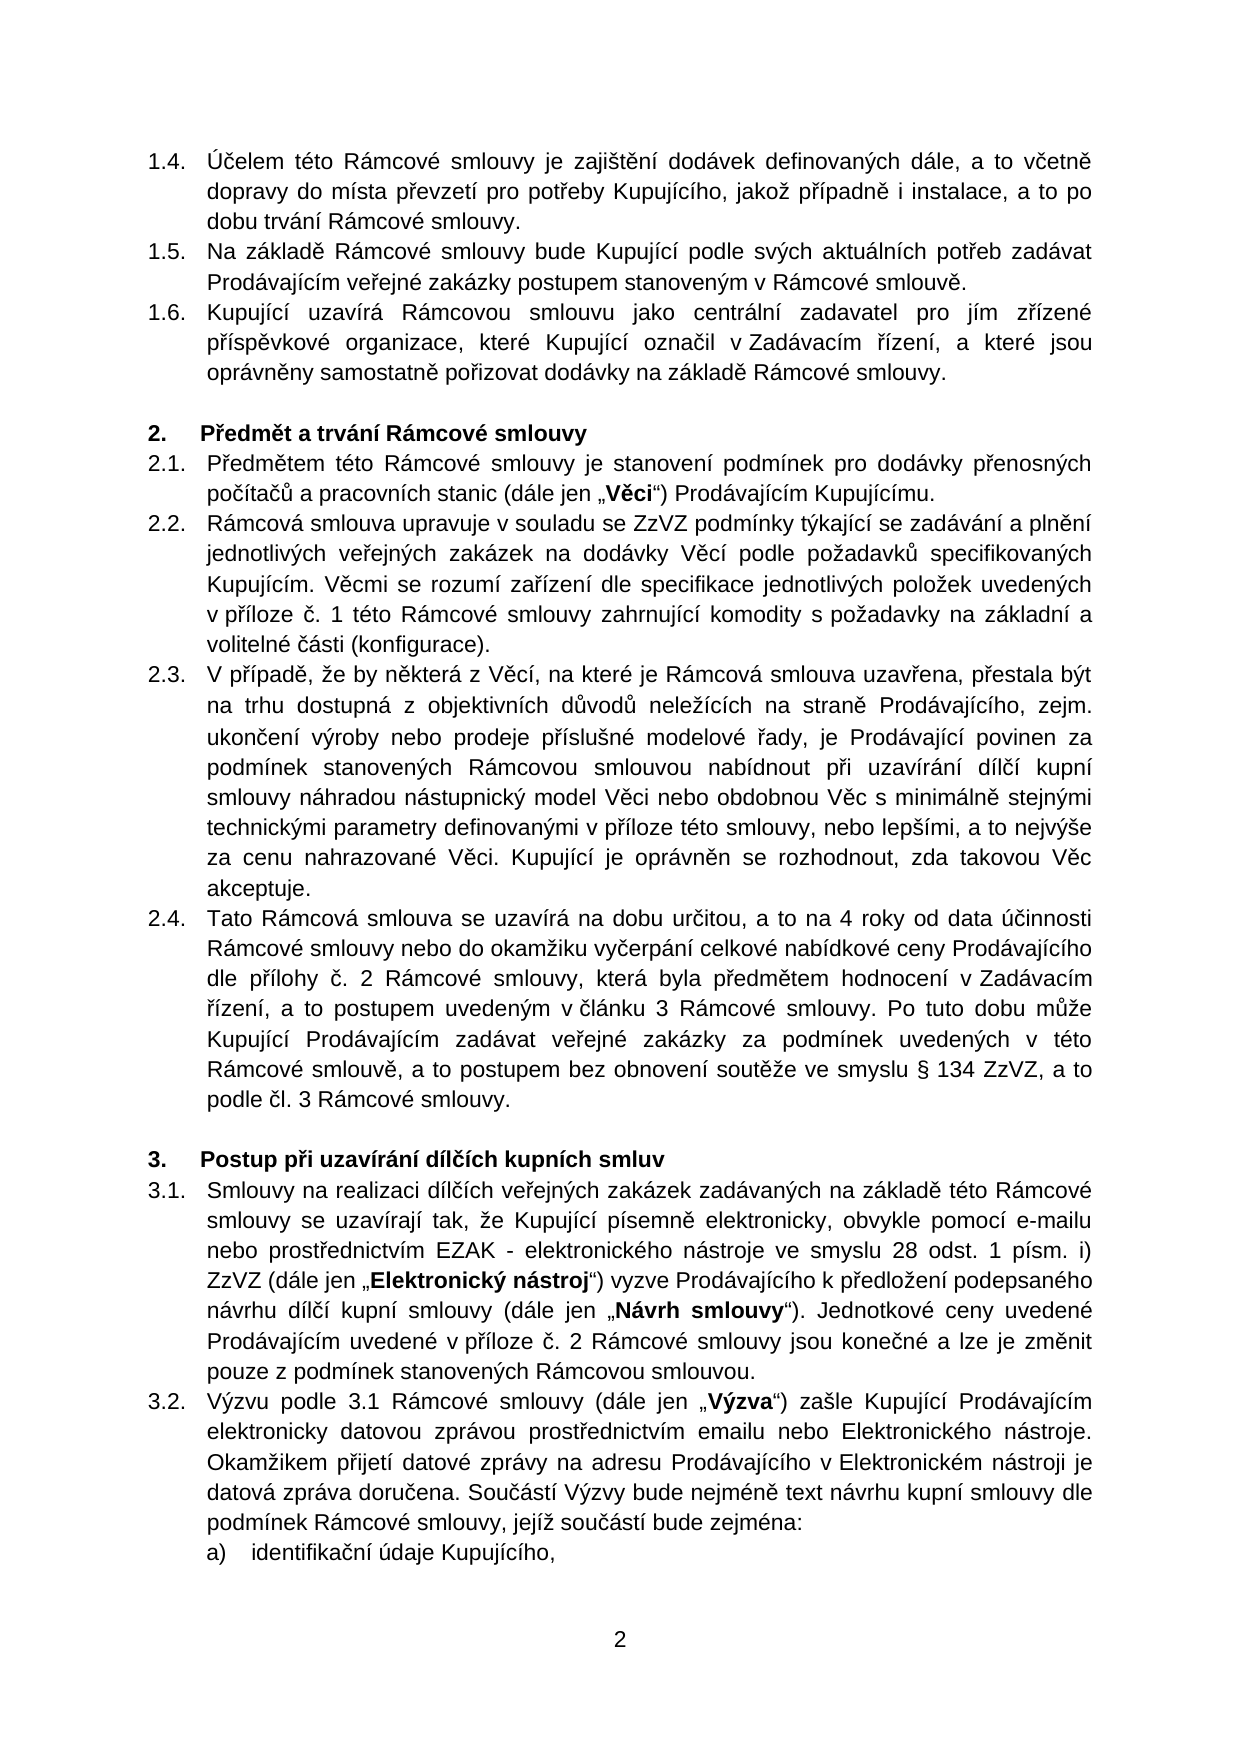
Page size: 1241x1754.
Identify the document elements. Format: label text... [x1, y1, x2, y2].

list identifikační údaje Kupujícího, [206, 1539, 1093, 1566]
list Tato Rámcová smlouva se uzavírá na dobu určitou, a to na 4 roky od data účinnosti Rámcové smlouvy nebo do okamžiku vyčerpání celkové nabídkové ceny Prodávajícího dle přílohy č. 2 Rámcové smlouvy, která byla předmětem hodnocení v Zadávacím řízení, a to postupem uvedeným v článku 3 Rámcové smlouvy. Po tuto dobu může Kupující Prodávajícím zadávat veřejné zakázky za podmínek uvedených v této Rámcové smlouvě, a to postupem bez obnovení soutěže ve smyslu § 134 ZzVZ, a to podle čl. 3 Rámcové smlouvy. [148, 905, 1093, 1112]
list Smlouvy na realizaci dílčích veřejných zakázek zadávaných na základě této Rámcové smlouvy se uzavírají tak, že Kupující písemně elektronicky, obvykle pomocí e-mailu nebo prostřednictvím EZAK - elektronického nástroje ve smyslu 28 odst. 1 písm. i) ZzVZ (dále jen „Elektronický nástroj“) vyzve Prodávajícího k předložení podepsaného návrhu dílčí kupní smlouvy (dále jen „Návrh smlouvy“). Jednotkové ceny uvedené Prodávajícím uvedené v příloze č. 2 Rámcové smlouvy jsou konečné a lze je změnit pouze z podmínek stanovených Rámcovou smlouvou. [148, 1177, 1093, 1384]
list Kupující uzavírá Rámcovou smlouvu jako centrální zadavatel pro jím zřízené příspěvkové organizace, které Kupující označil v Zadávacím řízení, a které jsou oprávněny samostatně pořizovat dodávky na základě Rámcové smlouvy. [148, 299, 1093, 385]
list Předmět a trvání Rámcové smlouvy [148, 419, 1093, 446]
list Postup při uzavírání dílčích kupních smluv [148, 1146, 1093, 1173]
list Rámcová smlouva upravuje v souladu se ZzVZ podmínky týkající se zadávání a plnění jednotlivých veřejných zakázek na dodávky Věcí podle požadavků specifikovaných Kupujícím. Věcmi se rozumí zařízení dle specifikace jednotlivých položek uvedených v příloze č. 1 této Rámcové smlouvy zahrnující komodity s požadavky na základní a volitelné části (konfigurace). [148, 510, 1093, 657]
list Účelem této Rámcové smlouvy je zajištění dodávek definovaných dále, a to včetně dopravy do místa převzetí pro potřeby Kupujícího, jakož případně i instalace, a to po dobu trvání Rámcové smlouvy. [148, 148, 1093, 234]
list Výzvu podle 3.1 Rámcové smlouvy (dále jen „Výzva“) zašle Kupující Prodávajícím elektronicky datovou zprávou prostřednictvím emailu nebo Elektronického nástroje. Okamžikem přijetí datové zprávy na adresu Prodávajícího v Elektronickém nástroji je datová zpráva doručena. Součástí Výzvy bude nejméně text návrhu kupní smlouvy dle podmínek Rámcové smlouvy, jejíž součástí bude zejména: [148, 1388, 1093, 1535]
list Předmětem této Rámcové smlouvy je stanovení podmínek pro dodávky přenosných počítačů a pracovních stanic (dále jen „Věci“) Prodávajícím Kupujícímu. [148, 450, 1093, 506]
list Na základě Rámcové smlouvy bude Kupující podle svých aktuálních potřeb zadávat Prodávajícím veřejné zakázky postupem stanoveným v Rámcové smlouvě. [148, 238, 1093, 295]
list V případě, že by některá z Věcí, na které je Rámcová smlouva uzavřena, přestala být na trhu dostupná z objektivních důvodů neležících na straně Prodávajícího, zejm. ukončení výroby nebo prodeje příslušné modelové řady, je Prodávající povinen za podmínek stanovených Rámcovou smlouvou nabídnout při uzavírání dílčí kupní smlouvy náhradou nástupnický model Věci nebo obdobnou Věc s minimálně stejnými technickými parametry definovanými v příloze této smlouvy, nebo lepšími, a to nejvýše za cenu nahrazované Věci. Kupující je oprávněn se rozhodnout, zda takovou Věc akceptuje. [148, 661, 1093, 901]
